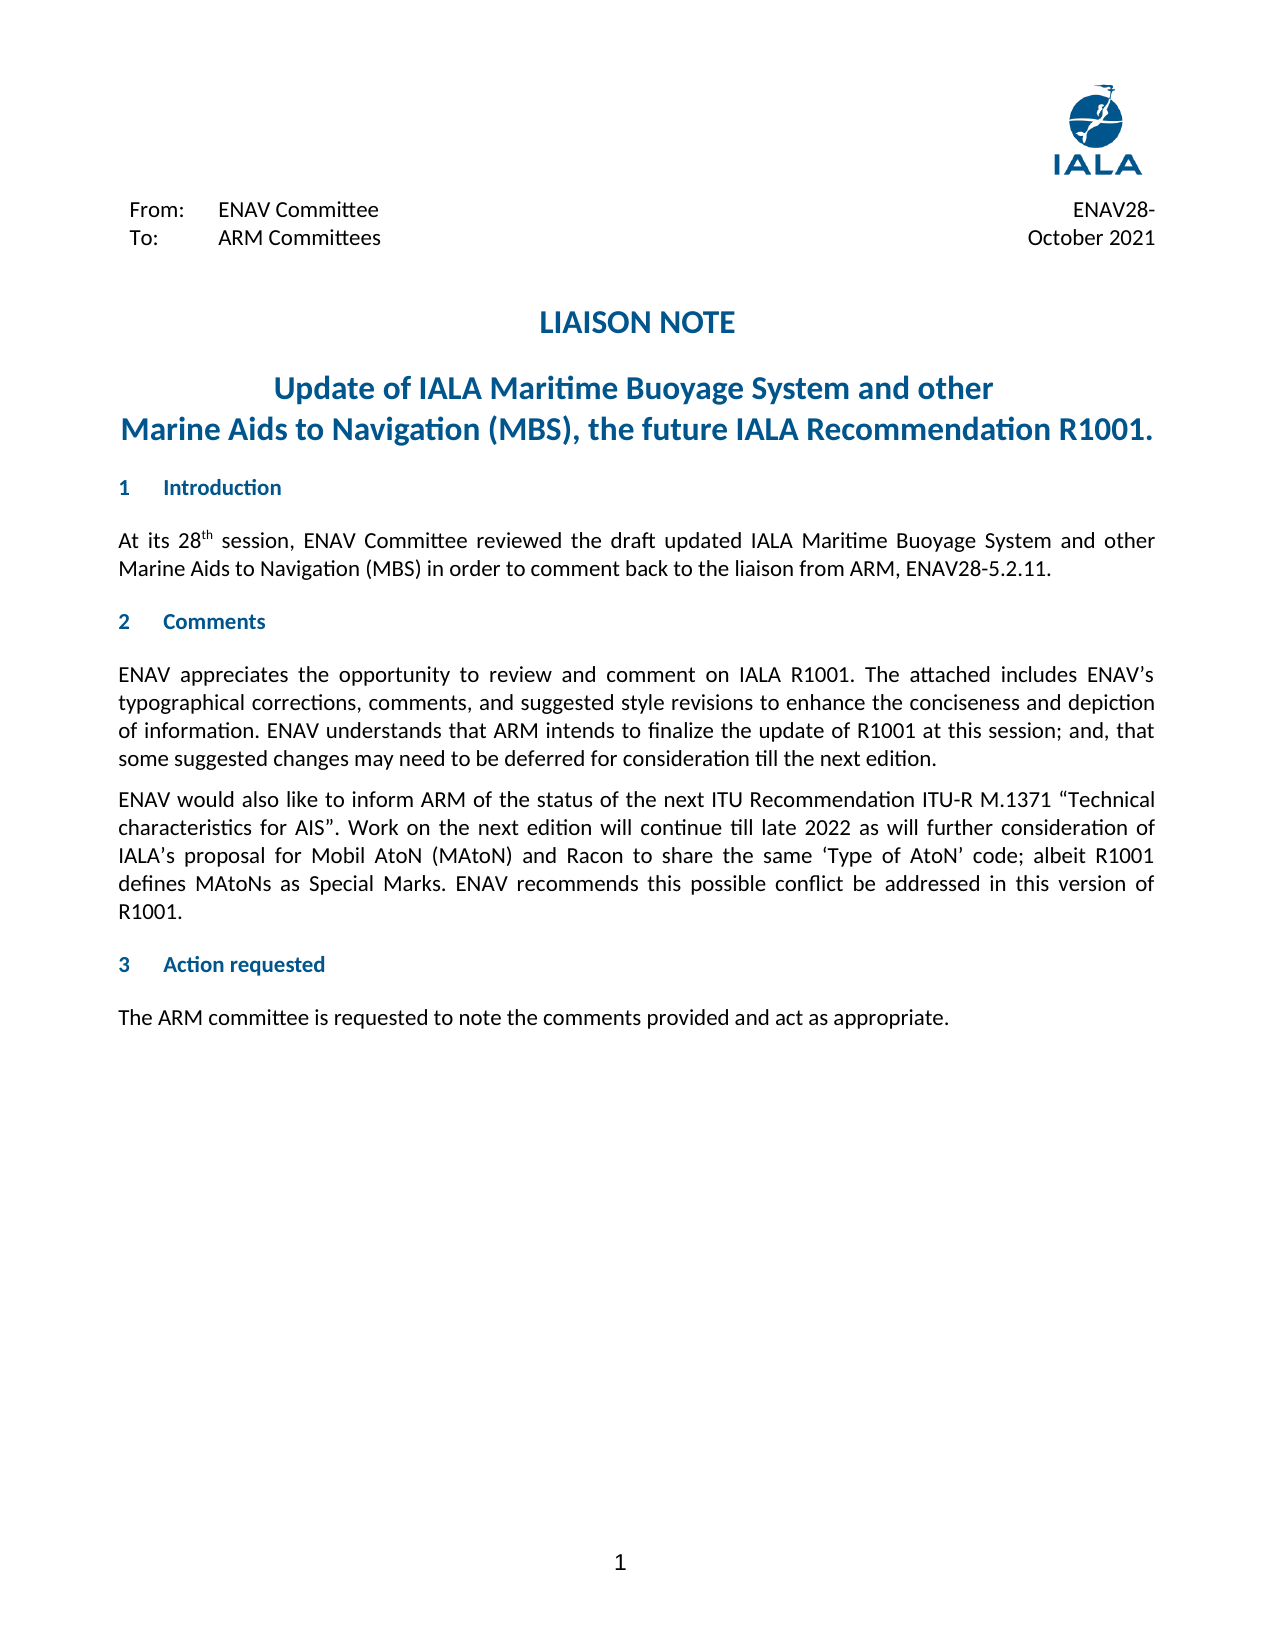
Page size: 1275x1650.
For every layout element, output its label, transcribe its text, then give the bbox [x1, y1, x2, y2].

text ENAV would also like to inform ARM of the status of the next ITU Recommendation ITU-R M.1371 “Technical characteristics for AIS”. Work on the next edition will continue till late 2022 as will further consideration of IALA’s proposal for Mobil AtoN (MAtoN) and Racon to share the same ‘Type of AtoN’ code; albeit R1001 defines MAtoNs as Special Marks. ENAV recommends this possible conflict be addressed in this version of R1001. [118, 785, 1157, 925]
text ENAV appreciates the opportunity to review and comment on IALA R1001. The attached includes ENAV’s typographical corrections, comments, and suggested style revisions to enhance the conciseness and depiction of information. ENAV understands that ARM intends to finalize the update of R1001 at this session; and, that some suggested changes may need to be deferred for consideration till the next edition. [118, 660, 1157, 772]
subtitle Comments [118, 607, 1157, 635]
text The ARM committee is requested to note the comments provided and act as appropriate. [118, 1003, 1157, 1031]
text At its 28th session, ENAV Committee reviewed the draft updated IALA Maritime Buoyage System and other Marine Aids to Navigation (MBS) in order to comment back to the liaison from ARM, ENAV28-5.2.11. [118, 526, 1157, 582]
title Update of IALA Maritime Buoyage System and other Marine Aids to Navigation (MBS), the future IALA Recommendation R1001. [118, 367, 1157, 448]
picture [1034, 75, 1157, 195]
table_cell To: ARM Committees [118, 223, 679, 251]
title LIAISON NOTE [118, 301, 1157, 342]
subtitle Action requested [118, 950, 1157, 978]
subtitle Introduction [118, 473, 1157, 501]
table_header ENAV28- [679, 195, 1167, 223]
table_header From: ENAV Committee [118, 195, 679, 223]
table_cell October 2021 [679, 223, 1167, 251]
